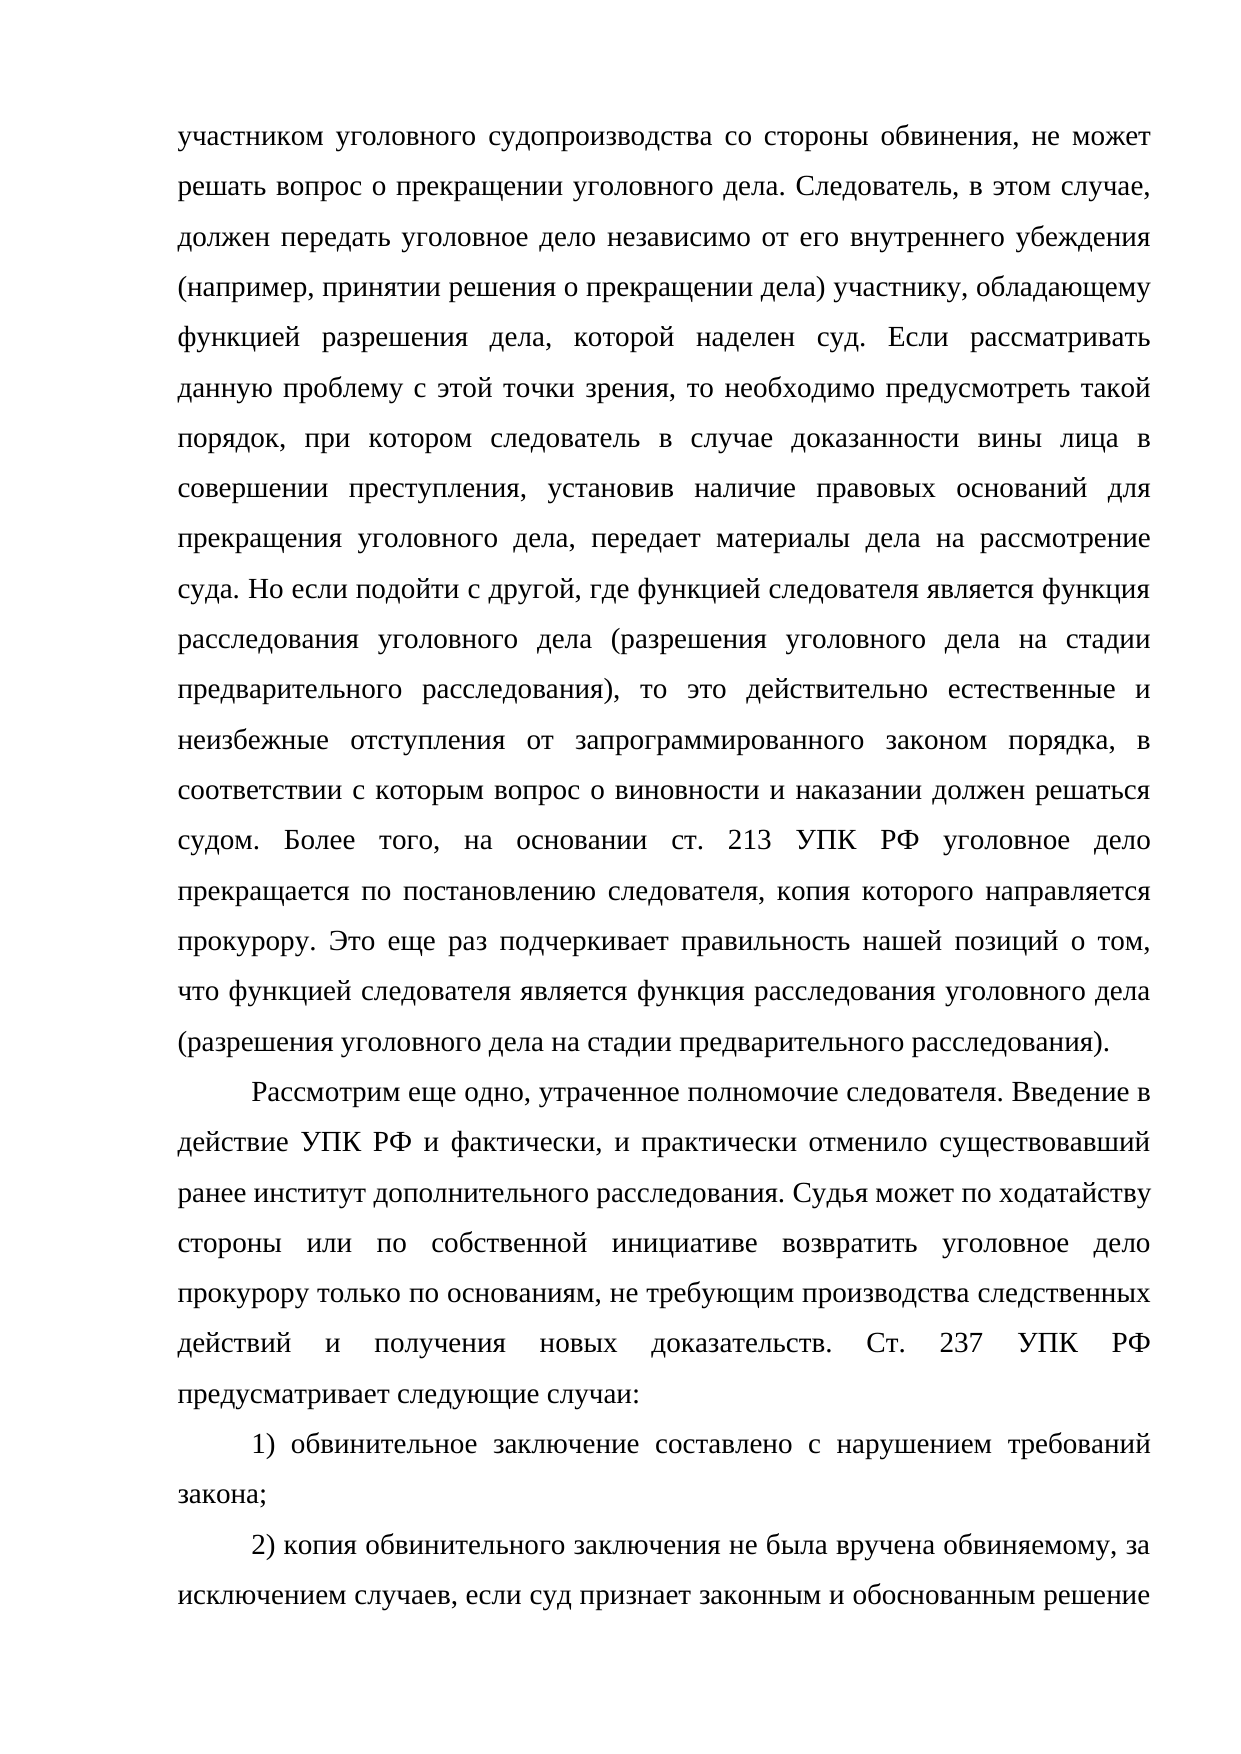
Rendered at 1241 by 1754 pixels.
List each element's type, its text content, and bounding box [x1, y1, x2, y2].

text Рассмотрим еще одно, утраченное полномочие следователя. Введение в действие УПК РФ и фактически, и практически отменило существовавший ранее институт дополнительного расследования. Судья может по ходатайству стороны или по собственной инициативе возвратить уголовное дело прокурору только по основаниям, не требующим производства следственных действий и получения новых доказательств. Ст. 237 УПК РФ предусматривает следующие случаи: [177, 1074, 1152, 1409]
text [177, 1527, 1152, 1611]
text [177, 118, 1152, 1057]
text 1) обвинительное заключение составлено с нарушением требований закона; [177, 1426, 1152, 1510]
